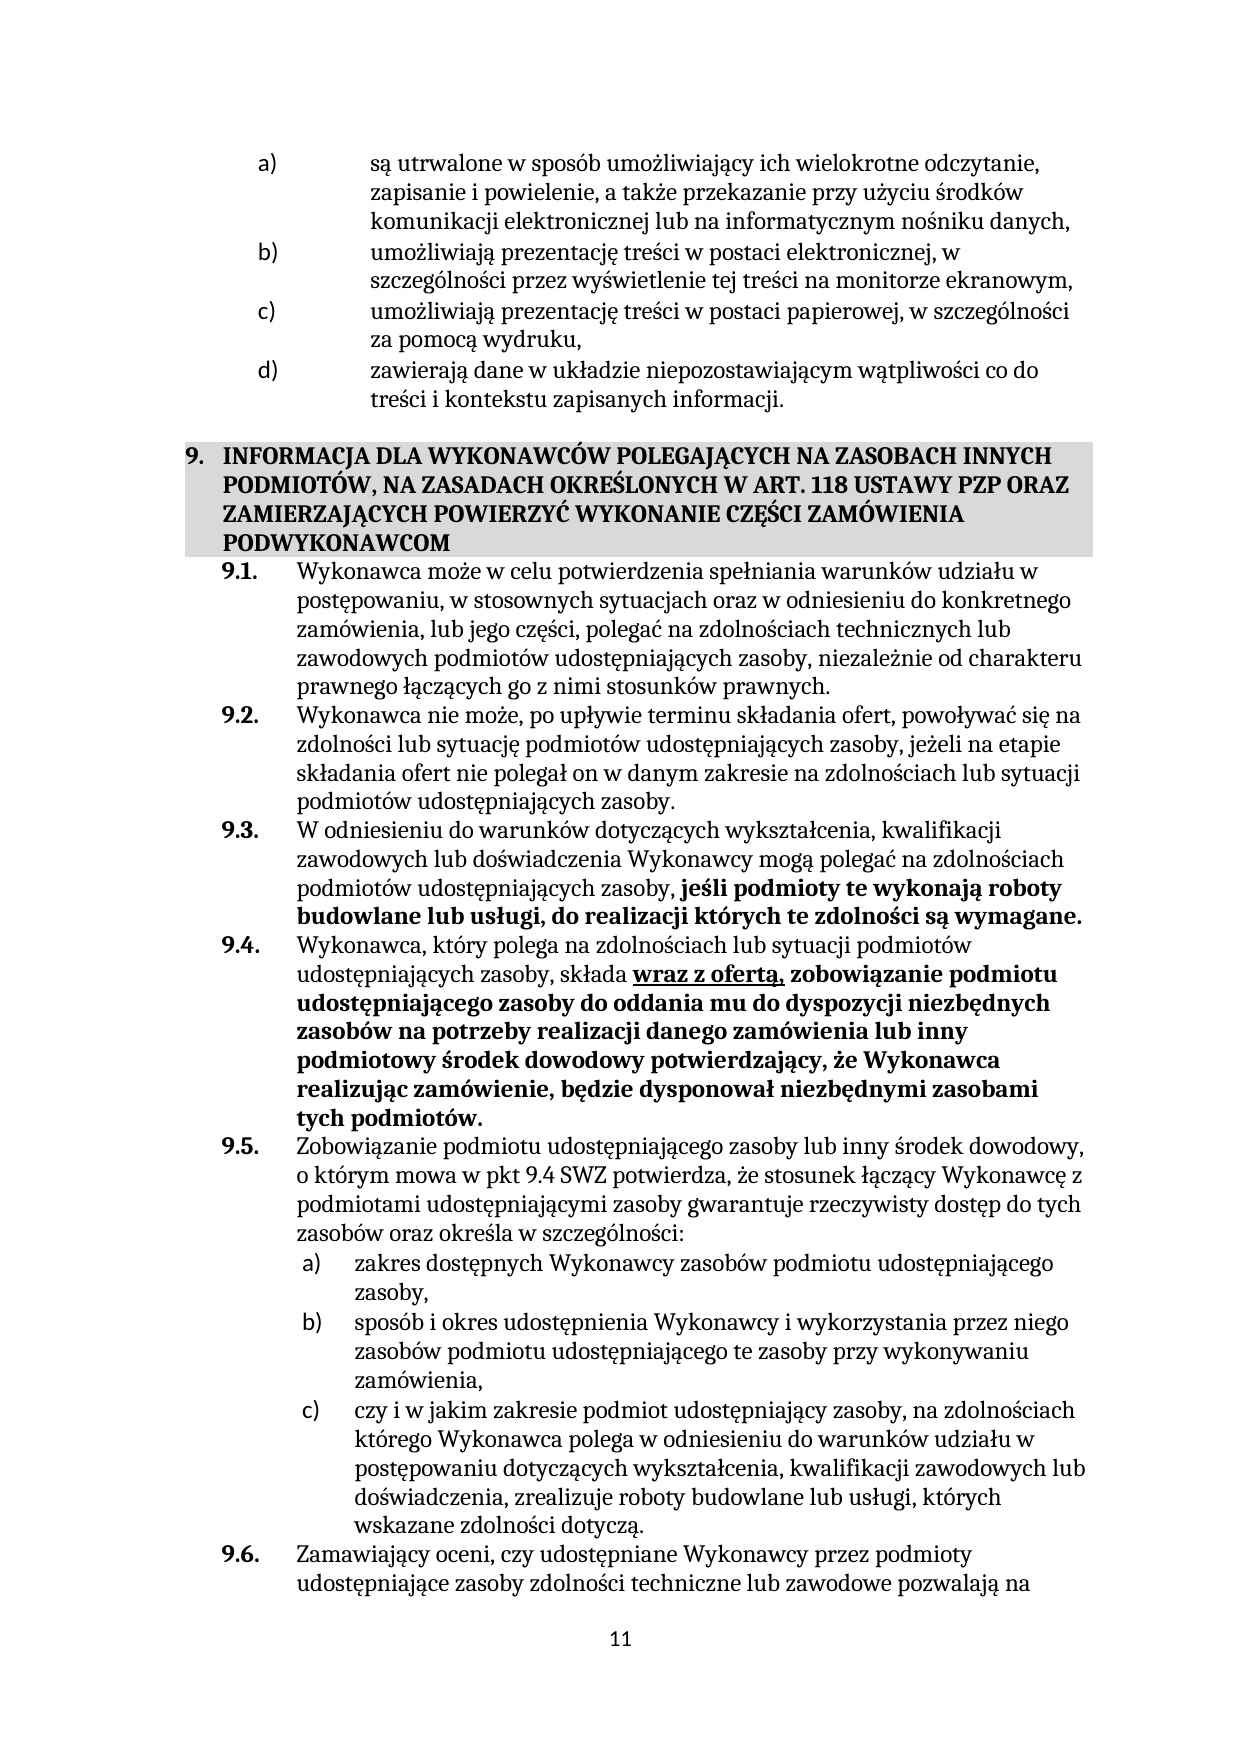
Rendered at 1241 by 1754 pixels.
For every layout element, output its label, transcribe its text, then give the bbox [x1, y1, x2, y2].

list zawierają dane w układzie niepozostawiającym wątpliwości co do treści i kontekstu zapisanych informacji. [258, 354, 1093, 413]
list Zobowiązanie podmiotu udostępniającego zasoby lub inny środek dowodowy, o którym mowa w pkt 9.4 SWZ potwierdza, że stosunek łączący Wykonawcę z podmiotami udostępniającymi zasoby gwarantuje rzeczywisty dostęp do tych zasobów oraz określa w szczególności: [221, 1132, 1093, 1247]
list Wykonawca nie może, po upływie terminu składania ofert, powoływać się na zdolności lub sytuację podmiotów udostępniających zasoby, jeżeli na etapie składania ofert nie polegał on w danym zakresie na zdolnościach lub sytuacji podmiotów udostępniających zasoby. [221, 701, 1093, 816]
list W odniesieniu do warunków dotyczących wykształcenia, kwalifikacji zawodowych lub doświadczenia Wykonawcy mogą polegać na zdolnościach podmiotów udostępniających zasoby, jeśli podmioty te wykonają roboty budowlane lub usługi, do realizacji których te zdolności są wymagane. [221, 816, 1093, 931]
list umożliwiają prezentację treści w postaci elektronicznej, w szczególności przez wyświetlenie tej treści na monitorze ekranowym, [258, 236, 1093, 295]
list sposób i okres udostępnienia Wykonawcy i wykorzystania przez niego zasobów podmiotu udostępniającego te zasoby przy wykonywaniu zamówienia, [302, 1306, 1093, 1394]
list INFORMACJA DLA WYKONAWCÓW POLEGAJĄCYCH NA ZASOBACH INNYCH PODMIOTÓW, NA ZASADACH OKREŚLONYCH W ART. 118 USTAWY PZP ORAZ ZAMIERZAJĄCYCH POWIERZYĆ WYKONANIE CZĘŚCI ZAMÓWIENIA PODWYKONAWCOM [185, 442, 1093, 557]
list czy i w jakim zakresie podmiot udostępniający zasoby, na zdolnościach którego Wykonawca polega w odniesieniu do warunków udziału w postępowaniu dotyczących wykształcenia, kwalifikacji zawodowych lub doświadczenia, zrealizuje roboty budowlane lub usługi, których wskazane zdolności dotyczą. [302, 1394, 1093, 1540]
list umożliwiają prezentację treści w postaci papierowej, w szczególności za pomocą wydruku, [258, 295, 1093, 354]
list Wykonawca, który polega na zdolnościach lub sytuacji podmiotów udostępniających zasoby, składa wraz z ofertą, zobowiązanie podmiotu udostępniającego zasoby do oddania mu do dyspozycji niezbędnych zasobów na potrzeby realizacji danego zamówienia lub inny podmiotowy środek dowodowy potwierdzający, że Wykonawca realizując zamówienie, będzie dysponował niezbędnymi zasobami tych podmiotów. [221, 931, 1093, 1132]
list Wykonawca może w celu potwierdzenia spełniania warunków udziału w postępowaniu, w stosownych sytuacjach oraz w odniesieniu do konkretnego zamówienia, lub jego części, polegać na zdolnościach technicznych lub zawodowych podmiotów udostępniających zasoby, niezależnie od charakteru prawnego łączących go z nimi stosunków prawnych. [221, 557, 1093, 701]
list są utrwalone w sposób umożliwiający ich wielokrotne odczytanie, zapisanie i powielenie, a także przekazanie przy użyciu środków komunikacji elektronicznej lub na informatycznym nośniku danych, [258, 148, 1093, 236]
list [221, 1540, 1093, 1597]
list zakres dostępnych Wykonawcy zasobów podmiotu udostępniającego zasoby, [302, 1247, 1093, 1306]
